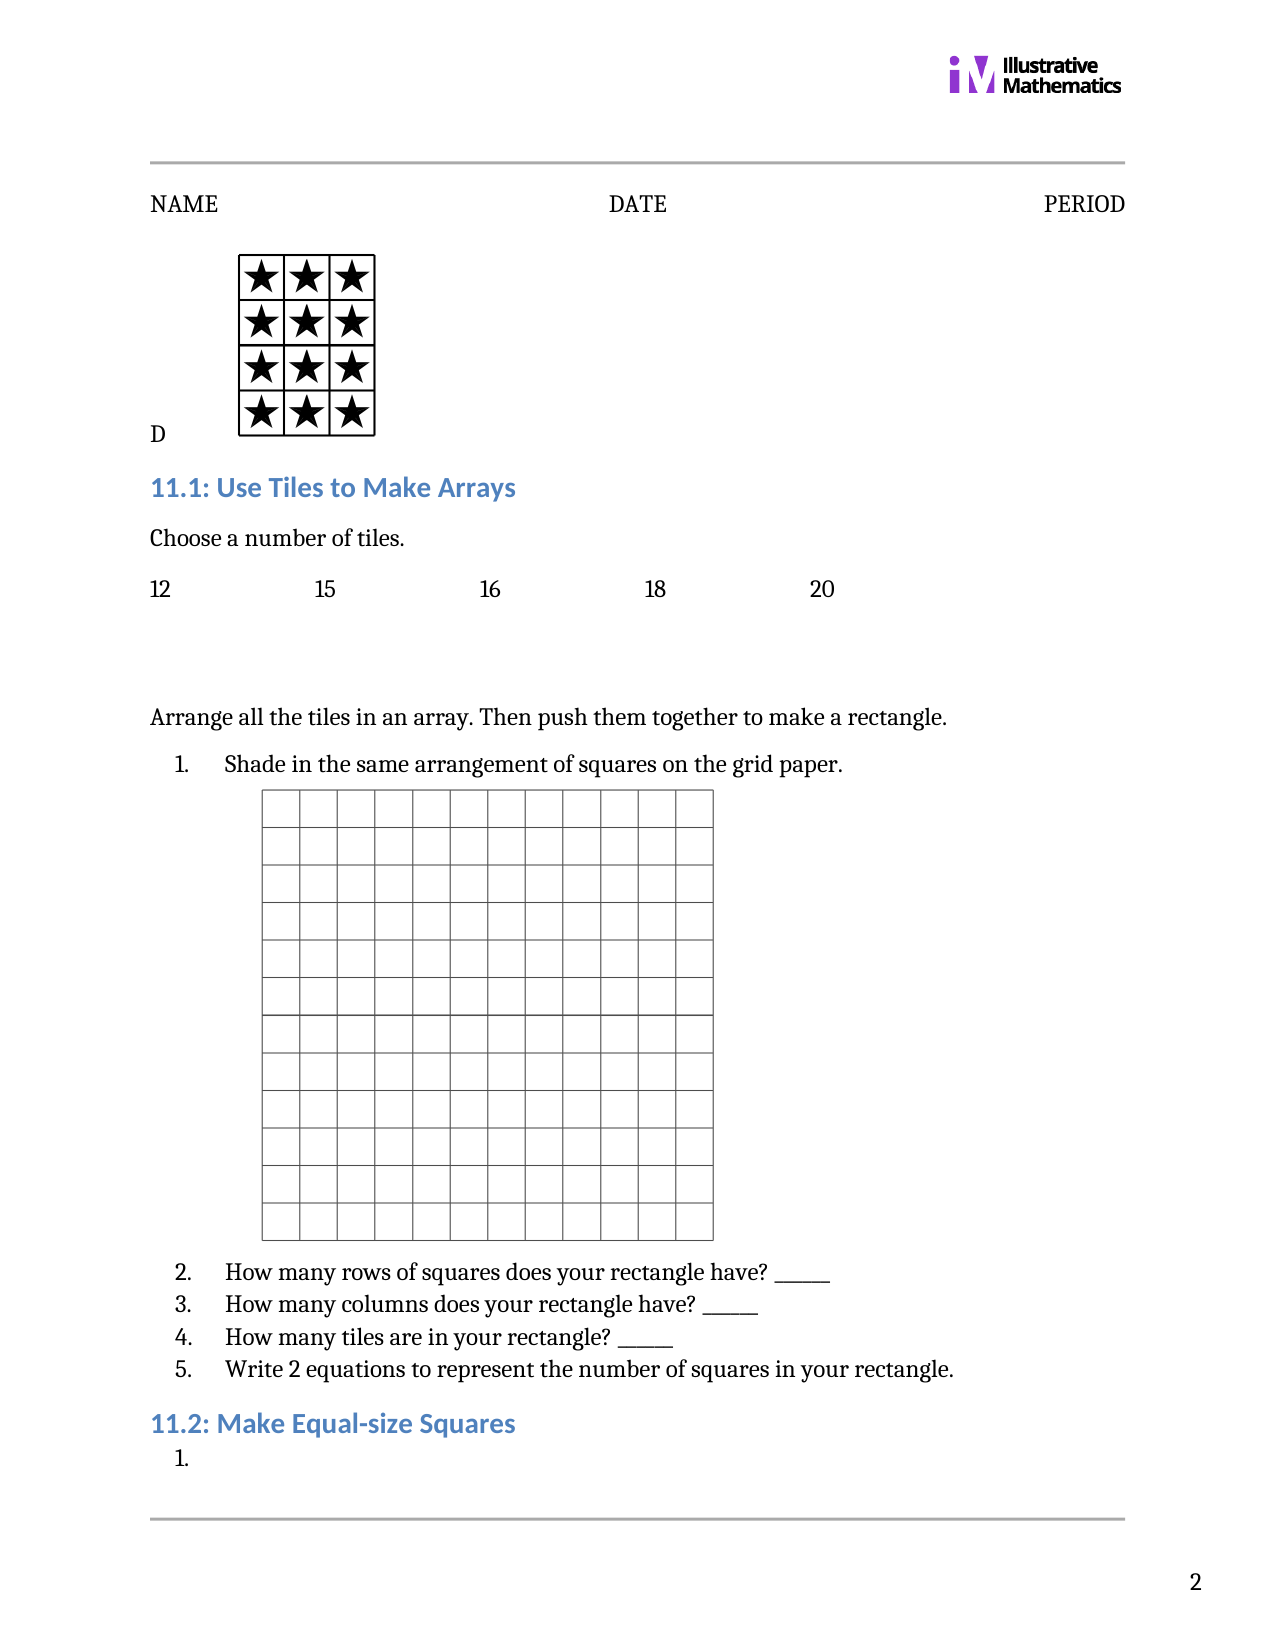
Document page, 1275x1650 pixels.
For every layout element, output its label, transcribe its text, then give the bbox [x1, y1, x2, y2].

text Choose a number of tiles. [150, 524, 1125, 553]
picture [184, 247, 429, 443]
list How many columns does your rectangle have? ______ [175, 1290, 1125, 1319]
subtitle 11.2: Make Equal-size Squares [150, 1405, 1125, 1440]
picture [243, 782, 732, 1248]
list How many tiles are in your rectangle? ______ [175, 1323, 1125, 1351]
table_header 15 [304, 571, 469, 608]
subtitle 11.1: Use Tiles to Make Arrays [150, 469, 1125, 505]
picture [949, 55, 1121, 93]
table_header 20 [799, 571, 964, 608]
list Shade in the same arrangement of squares on the grid paper. [175, 750, 1125, 779]
list Write 2 equations to represent the number of squares in your rectangle. [175, 1355, 1125, 1384]
table_header 12 [139, 571, 304, 608]
text Arrange all the tiles in an array. Then push them together to make a rectangle. [150, 703, 1125, 731]
table_header 18 [634, 571, 799, 608]
list How many rows of squares does your rectangle have? ______ [175, 1258, 1125, 1286]
table_header 16 [469, 571, 634, 608]
text D [150, 247, 1125, 449]
